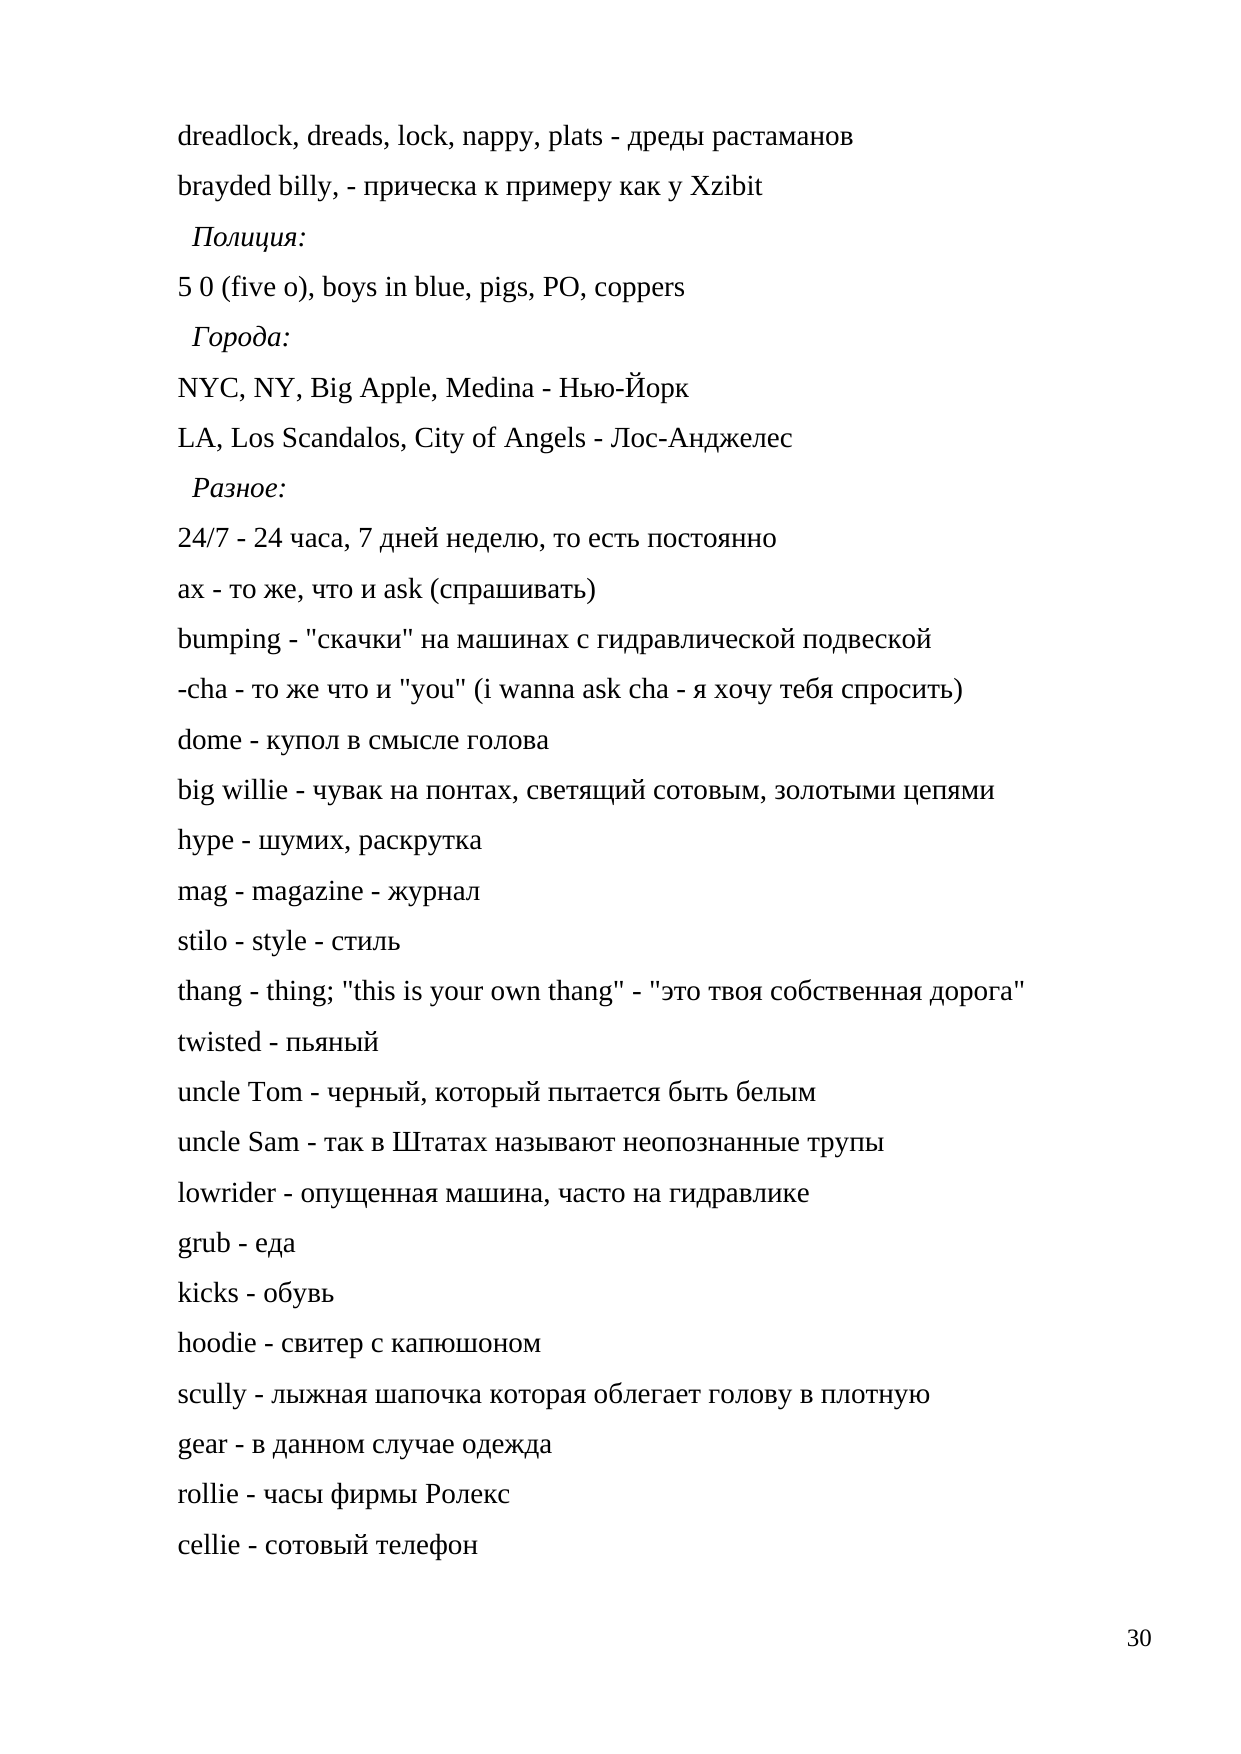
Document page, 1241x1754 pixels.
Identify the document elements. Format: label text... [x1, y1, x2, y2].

text thang - thing; "this is your own thang" - "это твоя собственная дорога" [177, 973, 1152, 1007]
text -cha - то же что и "you" (i wanna ask cha - я хочу тебя спросить) [177, 672, 1152, 705]
text lowrider - опущенная машина, часто на гидравлике [177, 1175, 1152, 1208]
text dreadlock, dreads, lock, nappy, plats - дреды растаманов [177, 118, 1152, 152]
text dome - купол в смысле голова [177, 722, 1152, 755]
text rollie - часы фирмы Ролекс [177, 1477, 1152, 1510]
text big willie - чувак на понтах, светящий сотовым, золотыми цепями [177, 772, 1152, 806]
text ax - то же, что и ask (спрашивать) [177, 571, 1152, 604]
text bumping - "скачки" на машинах с гидравлической подвеской [177, 621, 1152, 655]
text hype - шумих, раскрутка [177, 822, 1152, 856]
text uncle Sam - так в Штатах называют неопознанные трупы [177, 1124, 1152, 1158]
text gear - в данном случае одежда [177, 1426, 1152, 1460]
text Разное: [177, 470, 1152, 504]
text Города: [177, 319, 1152, 353]
text NYC, NY, Big Apple, Medina - Нью-Йорк [177, 370, 1152, 403]
text 5 0 (five o), boys in blue, pigs, PO, coppers [177, 269, 1152, 303]
text scully - лыжная шапочка которая облегает голову в плотную [177, 1376, 1152, 1409]
text stilo - style - стиль [177, 923, 1152, 957]
text kicks - обувь [177, 1275, 1152, 1309]
text Полиция: [177, 219, 1152, 252]
text hoodie - свитер с капюшоном [177, 1326, 1152, 1359]
text uncle Tom - черный, который пытается быть белым [177, 1074, 1152, 1108]
text twisted - пьяный [177, 1024, 1152, 1057]
text brayded billy, - прическа к примеру как у Xzibit [177, 168, 1152, 202]
text grub - еда [177, 1225, 1152, 1258]
text LA, Los Scandalos, City of Angels - Лос-Анджелес [177, 420, 1152, 453]
text mag - magazine - журнал [177, 873, 1152, 906]
text cellie - сотовый телефон [177, 1527, 1152, 1560]
text 24/7 - 24 часа, 7 дней неделю, то есть постоянно [177, 521, 1152, 554]
